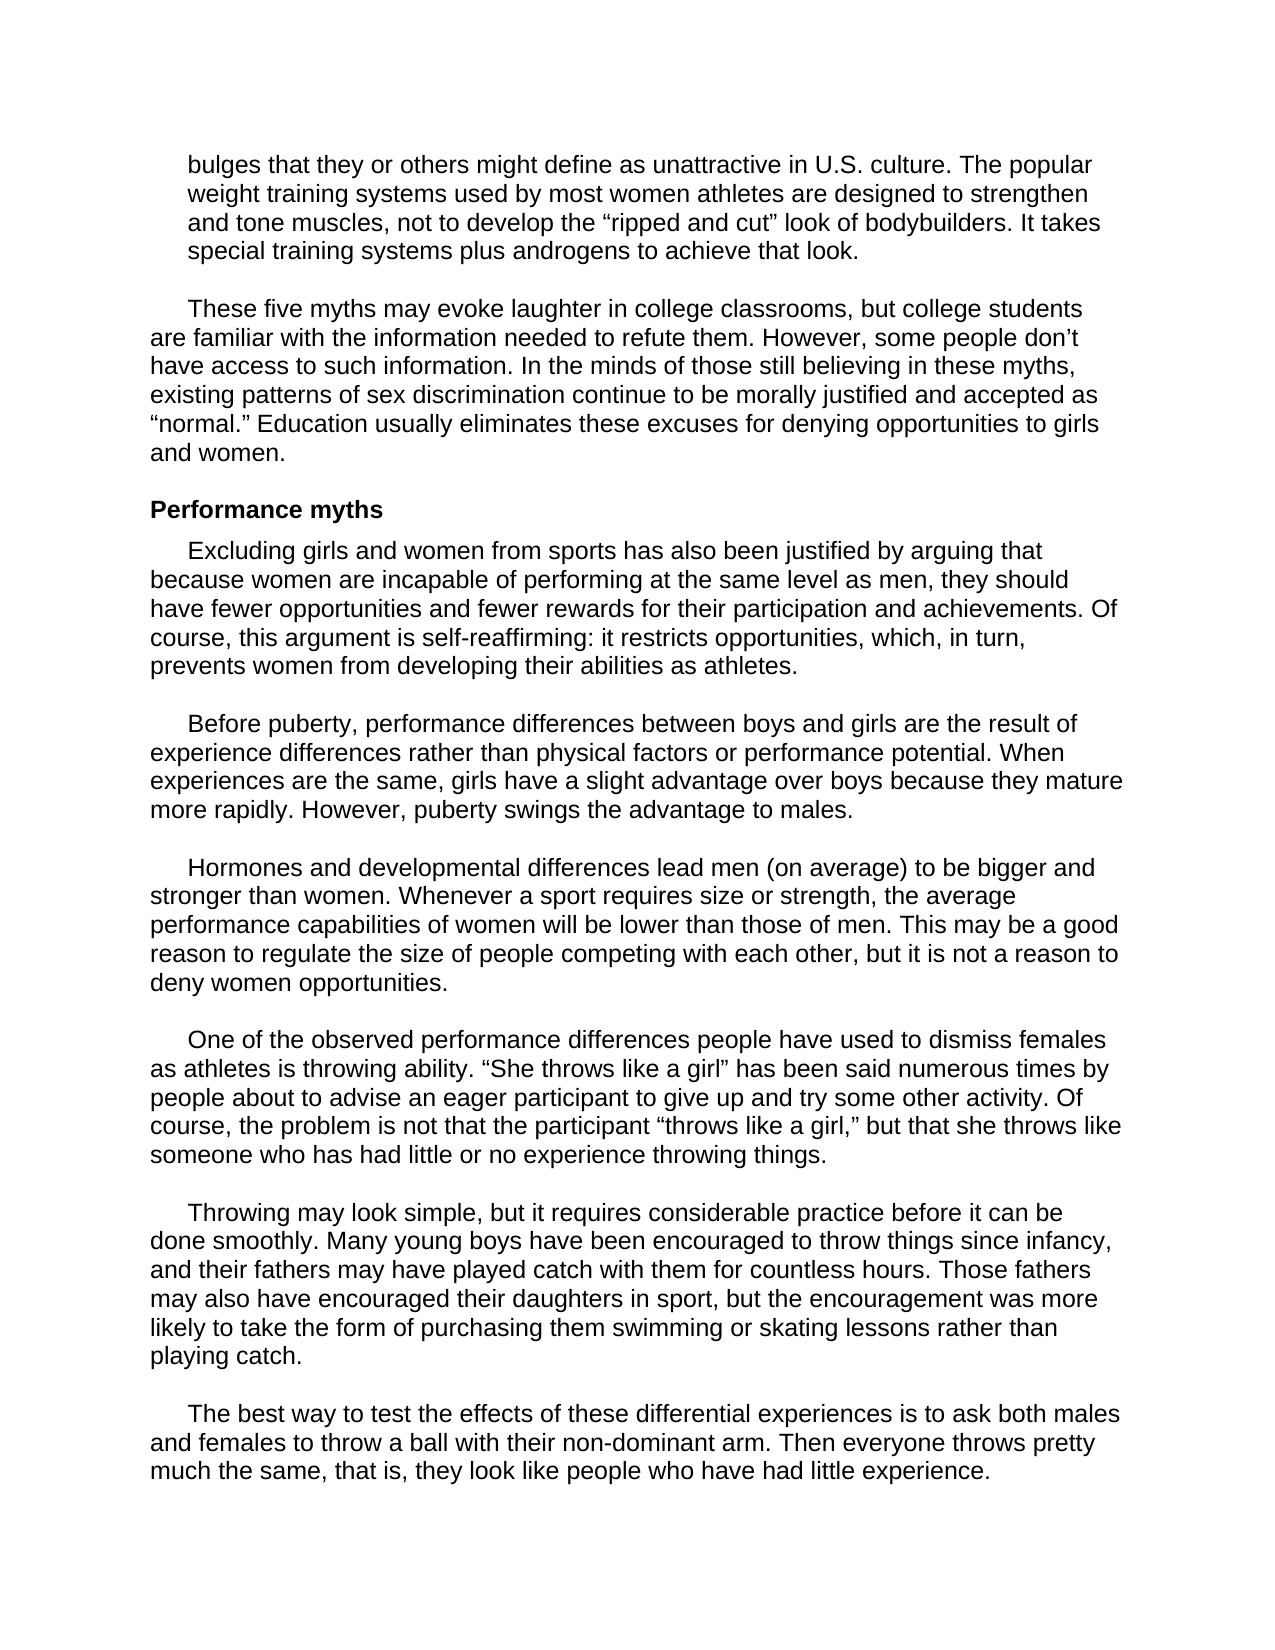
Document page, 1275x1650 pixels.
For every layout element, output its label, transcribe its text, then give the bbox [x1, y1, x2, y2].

text These five myths may evoke laughter in college classrooms, but college students are familiar with the information needed to refute them. However, some people don’t have access to such information. In the minds of those still believing in these myths, existing patterns of sex discrimination continue to be morally justified and accepted as “normal.” Education usually eliminates these excuses for denying opportunities to girls and women. [150, 294, 1125, 466]
text Excluding girls and women from sports has also been justified by arguing that because women are incapable of performing at the same level as men, they should have fewer opportunities and fewer rewards for their participation and achievements. Of course, this argument is self-reaffirming: it restricts opportunities, which, in turn, prevents women from developing their abilities as athletes. [150, 536, 1125, 680]
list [150, 150, 1125, 265]
text Throwing may look simple, but it requires considerable practice before it can be done smoothly. Many young boys have been encouraged to throw things since infancy, and their fathers may have played catch with them for countless hours. Those fathers may also have encouraged their daughters in sport, but the encouragement was more likely to take the form of purchasing them swimming or skating lessons rather than playing catch. [150, 1197, 1125, 1370]
text Hormones and developmental differences lead men (on average) to be bigger and stronger than women. Whenever a sport requires size or strength, the average performance capabilities of women will be lower than those of men. This may be a good reason to regulate the size of people competing with each other, but it is not a reason to deny women opportunities. [150, 852, 1125, 996]
subtitle Performance myths [150, 495, 1125, 524]
text One of the observed performance differences people have used to dismiss females as athletes is throwing ability. “She throws like a girl” has been said numerous times by people about to advise an eager participant to give up and try some other activity. Of course, the problem is not that the participant “throws like a girl,” but that she throws like someone who has had little or no experience throwing things. [150, 1025, 1125, 1169]
text The best way to test the effects of these differential experiences is to ask both males and females to throw a ball with their non-dominant arm. Then everyone throws pretty much the same, that is, they look like people who have had little experience. [150, 1399, 1125, 1485]
text Before puberty, performance differences between boys and girls are the result of experience differences rather than physical factors or performance potential. When experiences are the same, girls have a slight advantage over boys because they mature more rapidly. However, puberty swings the advantage to males. [150, 709, 1125, 824]
